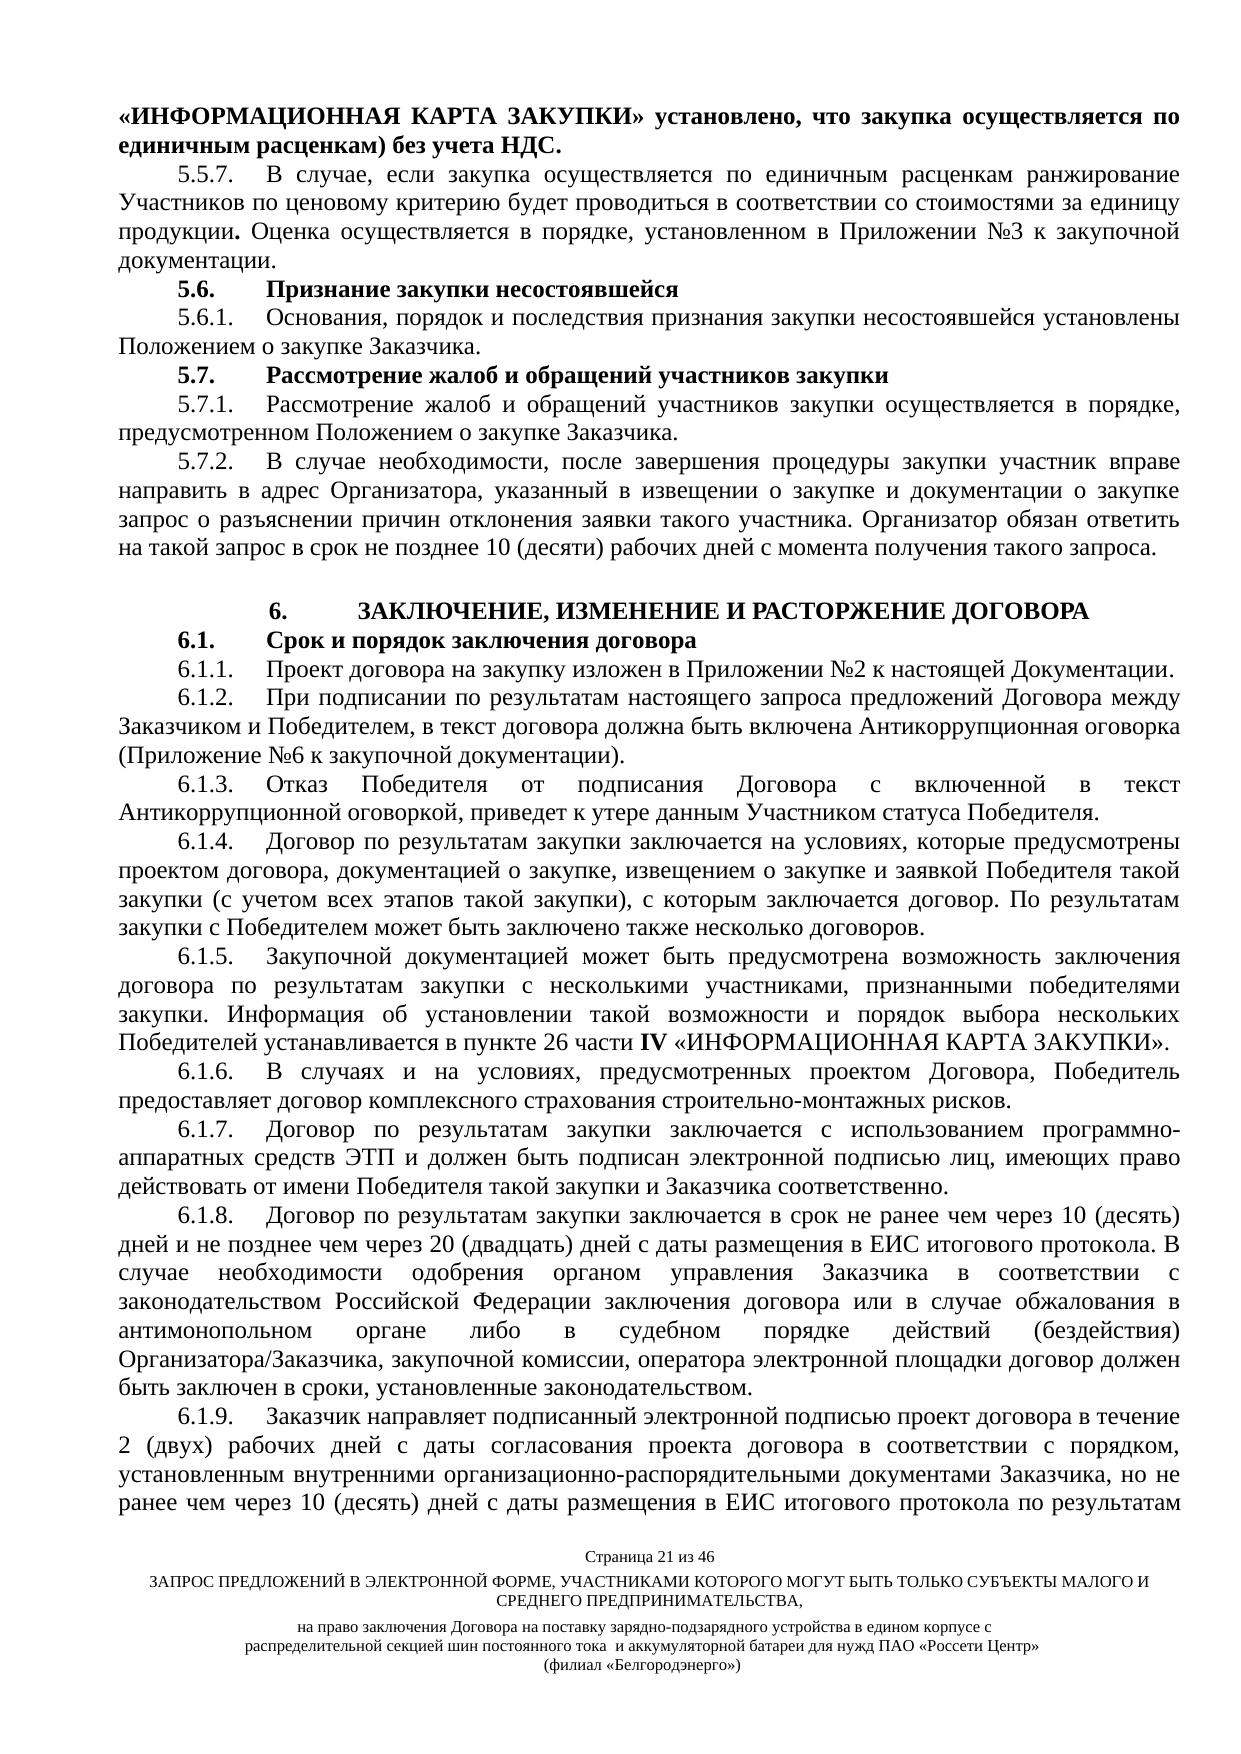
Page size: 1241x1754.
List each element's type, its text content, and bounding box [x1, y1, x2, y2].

subtitle Рассмотрение жалоб и обращений участников закупки [118, 360, 1181, 389]
subtitle Проект договора на закупку изложен в Приложении №2 к настоящей Документации. [118, 654, 1181, 682]
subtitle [118, 1401, 1181, 1516]
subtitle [118, 101, 1181, 159]
subtitle При подписании по результатам настоящего запроса предложений Договора между Заказчиком и Победителем, в текст договора должна быть включена Антикоррупционная оговорка (Приложение №6 к закупочной документации). [118, 682, 1181, 769]
subtitle Рассмотрение жалоб и обращений участников закупки осуществляется в порядке, предусмотренном Положением о закупке Заказчика. [118, 389, 1181, 446]
subtitle Договор по результатам закупки заключается на условиях, которые предусмотрены проектом договора, документацией о закупке, извещением о закупке и заявкой Победителя такой закупки (с учетом всех этапов такой закупки), с которым заключается договор. По результатам закупки с Победителем может быть заключено также несколько договоров. [118, 826, 1181, 941]
subtitle В случаях и на условиях, предусмотренных проектом Договора, Победитель предоставляет договор комплексного страхования строительно-монтажных рисков. [118, 1056, 1181, 1114]
subtitle В случае, если закупка осуществляется по единичным расценкам ранжирование Участников по ценовому критерию будет проводиться в соответствии со стоимостями за единицу продукции. Оценка осуществляется в порядке, установленном в Приложении №3 к закупочной документации. [118, 159, 1181, 274]
subtitle В случае необходимости, после завершения процедуры закупки участник вправе направить в адрес Организатора, указанный в извещении о закупке и документации о закупке запрос о разъяснении причин отклонения заявки такого участника. Организатор обязан ответить на такой запрос в срок не позднее 10 (десяти) рабочих дней с момента получения такого запроса. [118, 446, 1181, 561]
subtitle ЗАКЛЮЧЕНИЕ, ИЗМЕНЕНИЕ И РАСТОРЖЕНИЕ ДОГОВОРА [118, 596, 1181, 625]
subtitle Признание закупки несостоявшейся [118, 274, 1181, 302]
subtitle Договор по результатам закупки заключается в срок не ранее чем через 10 (десять) дней и не позднее чем через 20 (двадцать) дней с даты размещения в ЕИС итогового протокола. В случае необходимости одобрения органом управления Заказчика в соответствии с законодательством Российской Федерации заключения договора или в случае обжалования в антимонопольном органе либо в судебном порядке действий (бездействия) Организатора/Заказчика, закупочной комиссии, оператора электронной площадки договор должен быть заключен в сроки, установленные законодательством. [118, 1200, 1181, 1401]
subtitle Договор по результатам закупки заключается с использованием программно-аппаратных средств ЭТП и должен быть подписан электронной подписью лиц, имеющих право действовать от имени Победителя такой закупки и Заказчика соответственно. [118, 1114, 1181, 1200]
subtitle Закупочной документацией может быть предусмотрена возможность заключения договора по результатам закупки с несколькими участниками, признанными победителями закупки. Информация об установлении такой возможности и порядок выбора нескольких Победителей устанавливается в пункте 26 части IV «ИНФОРМАЦИОННАЯ КАРТА ЗАКУПКИ». [118, 941, 1181, 1056]
subtitle Основания, порядок и последствия признания закупки несостоявшейся установлены Положением о закупке Заказчика. [118, 302, 1181, 360]
subtitle Отказ Победителя от подписания Договора с включенной в текст Антикоррупционной оговоркой, приведет к утере данным Участником статуса Победителя. [118, 769, 1181, 826]
subtitle Срок и порядок заключения договора [118, 625, 1181, 654]
